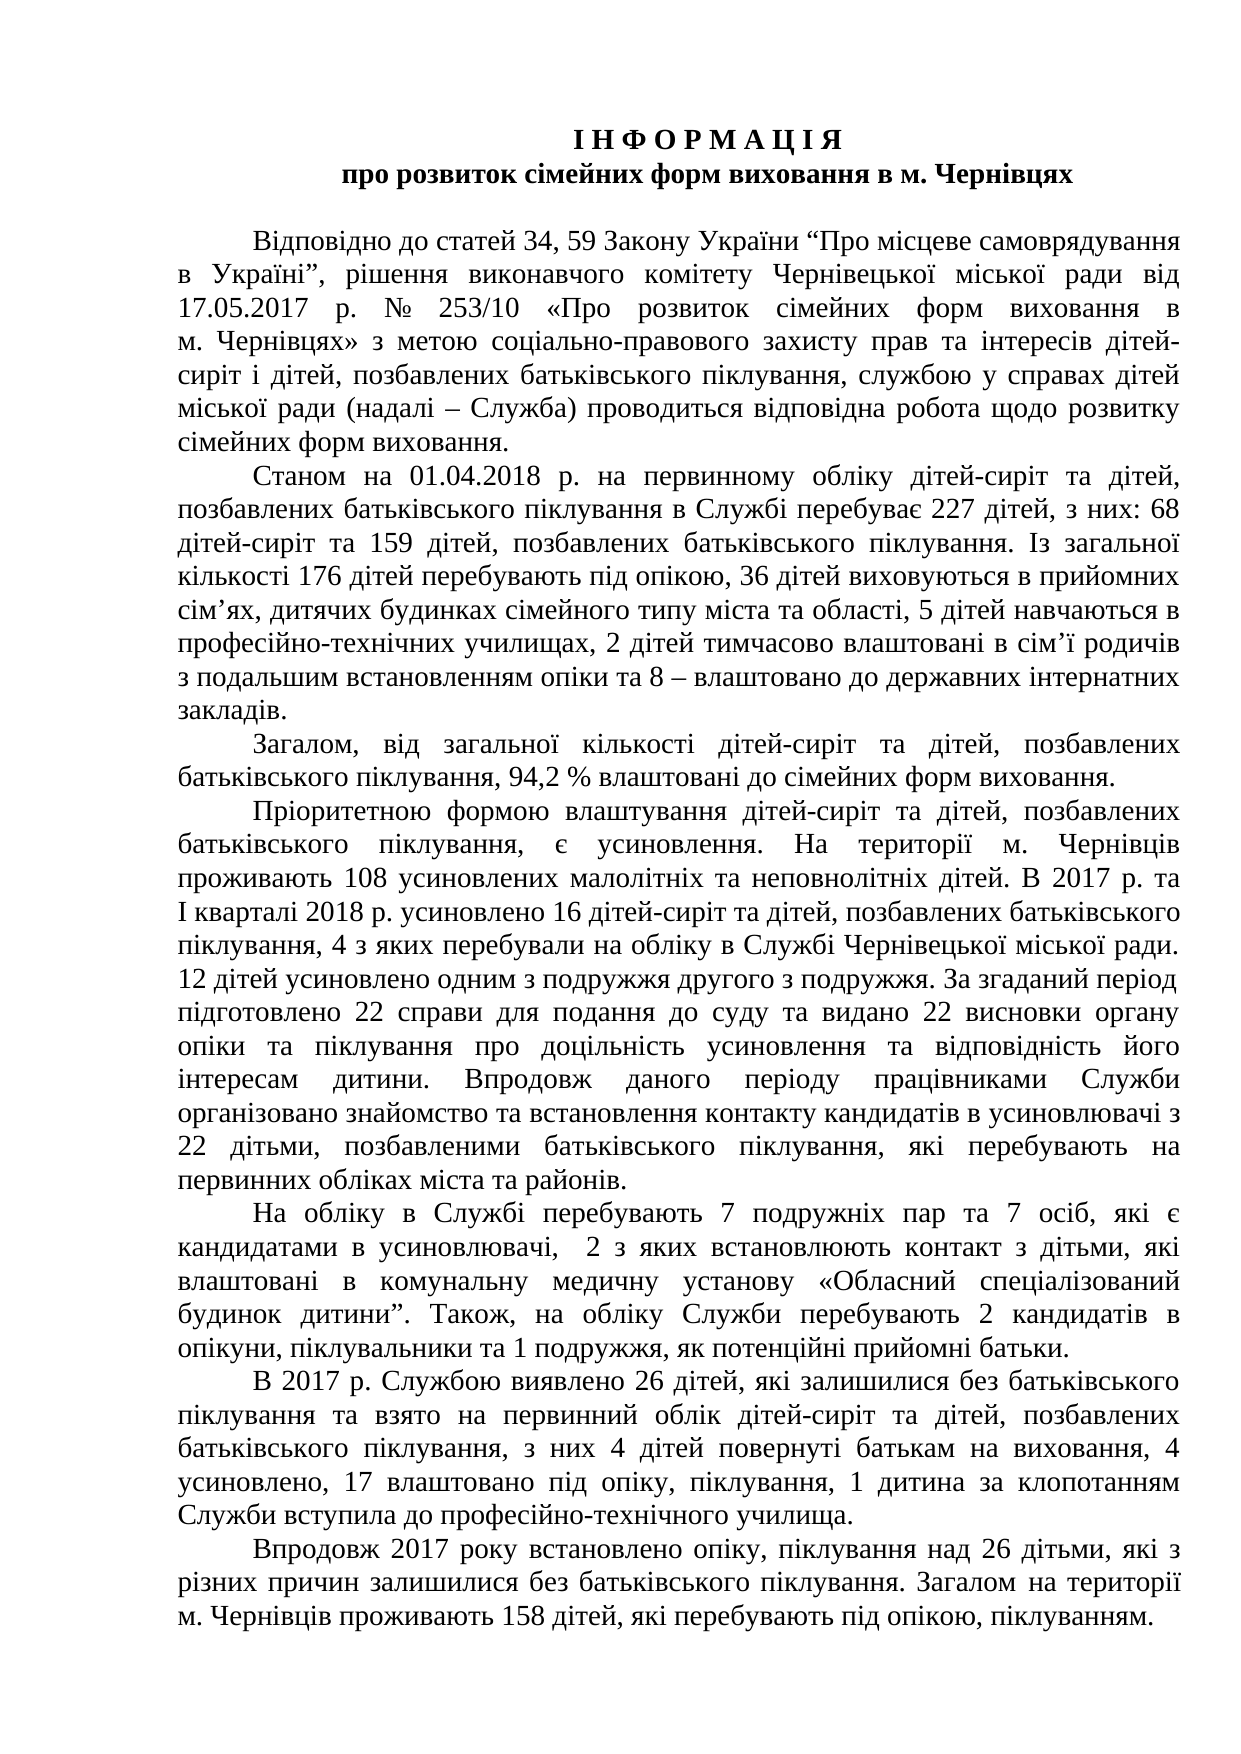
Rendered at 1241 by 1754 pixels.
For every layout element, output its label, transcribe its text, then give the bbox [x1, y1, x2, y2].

text про розвиток сімейних форм виховання в м. Чернівцях [177, 156, 1181, 189]
text Впродовж 2017 року встановлено опіку, піклування над 26 дітьми, які з різних причин залишилися без батьківського піклування. Загалом на території м. Чернівців проживають 158 дітей, які перебувають під опікою, піклуванням. [177, 1531, 1181, 1632]
text І Н Ф О Р М А Ц І Я [177, 122, 1181, 156]
text Пріоритетною формою влаштування дітей-сиріт та дітей, позбавлених батьківського піклування, є усиновлення. На території м. Чернівців проживають 108 усиновлених малолітніх та неповнолітніх дітей. В 2017 р. та І кварталі 2018 р. усиновлено 16 дітей-сиріт та дітей, позбавлених батьківського піклування, 4 з яких перебували на обліку в Службі Чернівецької міської ради. 12 дітей усиновлено одним з подружжя другого з подружжя. За згаданий період [177, 793, 1181, 994]
text В 2017 р. Службою виявлено 26 дітей, які залишилися без батьківського піклування та взято на первинний облік дітей-сиріт та дітей, позбавлених батьківського піклування, з них 4 дітей повернуті батькам на виховання, 4 усиновлено, 17 влаштовано під опіку, піклування, 1 дитина за клопотанням Служби вступила до професійно-технічного училища. [177, 1363, 1181, 1531]
text підготовлено 22 справи для подання до суду та видано 22 висновки органу опіки та піклування про доцільність усиновлення та відповідність його інтересам дитини. Впродовж даного періоду працівниками Служби організовано знайомство та встановлення контакту кандидатів в усиновлювачі з 22 дітьми, позбавленими батьківського піклування, які перебувають на первинних обліках міста та районів. [177, 994, 1181, 1196]
text Станом на 01.04.2018 р. на первинному обліку дітей-сиріт та дітей, позбавлених батьківського піклування в Службі перебуває 227 дітей, з них: 68 дітей-сиріт та 159 дітей, позбавлених батьківського піклування. Із загальної кількості 176 дітей перебувають під опікою, 36 дітей виховуються в прийомних сім’ях, дитячих будинках сімейного типу міста та області, 5 дітей навчаються в професійно-технічних училищах, 2 дітей тимчасово влаштовані в сім’ї родичів з подальшим встановленням опіки та 8 – влаштовано до державних інтернатних закладів. [177, 458, 1181, 726]
text Загалом, від загальної кількості дітей-сиріт та дітей, позбавлених батьківського піклування, 94,2 % влаштовані до сімейних форм виховання. [177, 726, 1181, 793]
text На обліку в Службі перебувають 7 подружніх пар та 7 осіб, які є кандидатами в усиновлювачі, 2 з яких встановлюють контакт з дітьми, які влаштовані в комунальну медичну установу «Обласний спеціалізований будинок дитини”. Також, на обліку Служби перебувають 2 кандидатів в опікуни, піклувальники та 1 подружжя, як потенційні прийомні батьки. [177, 1196, 1181, 1363]
text Відповідно до статей 34, 59 Закону України “Про місцеве самоврядування в Україні”, рішення виконавчого комітету Чернівецької міської ради від 17.05.2017 р. № 253/10 «Про розвиток сімейних форм виховання в м. Чернівцях» з метою соціально-правового захисту прав та інтересів дітей-сиріт і дітей, позбавлених батьківського піклування, службою у справах дітей міської ради (надалі – Служба) проводиться відповідна робота щодо розвитку сімейних форм виховання. [177, 223, 1181, 458]
